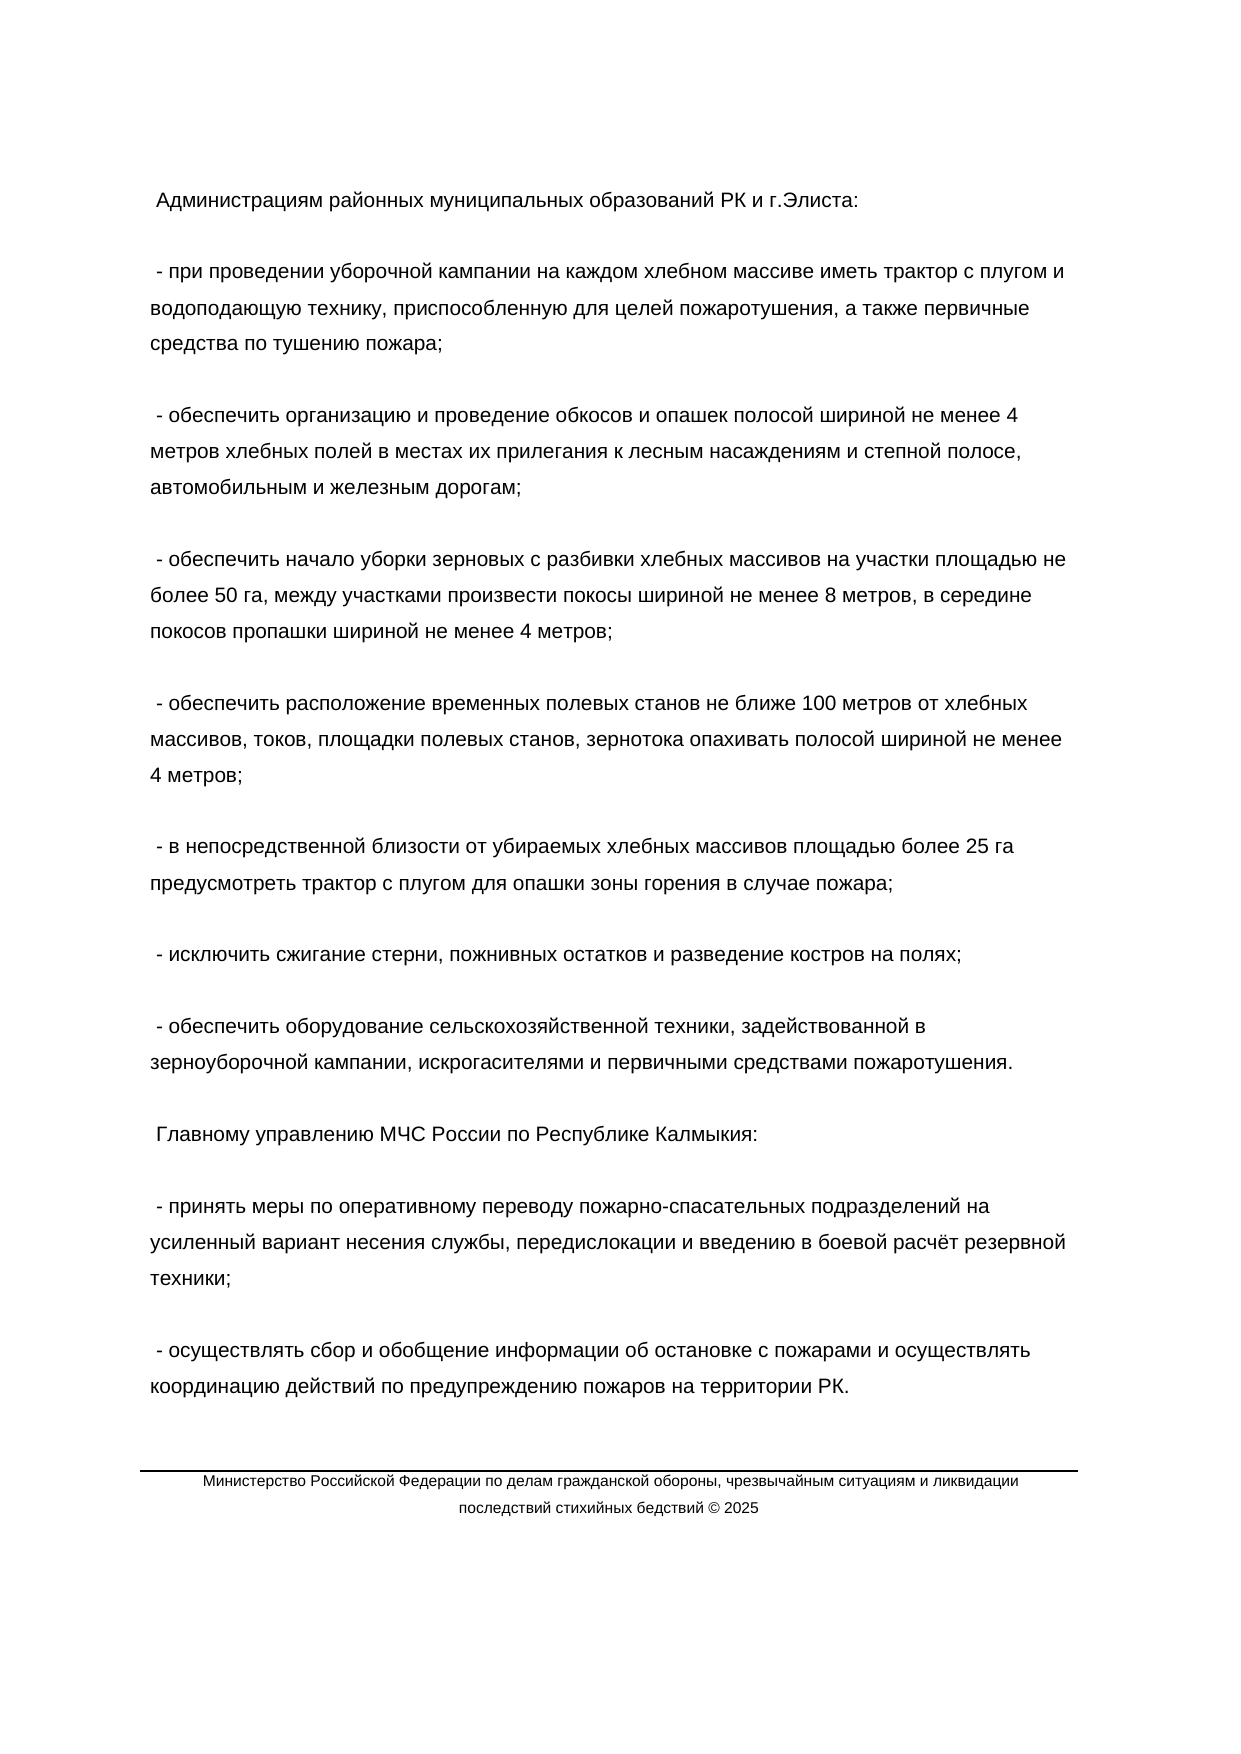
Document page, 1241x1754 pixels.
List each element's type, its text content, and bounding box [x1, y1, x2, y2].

table_cell Министерство Российской Федерации по делам гражданской обороны, чрезвычайным ситуациям и ликвидации последствий стихийных бедствий © 2025 [140, 1472, 1078, 1554]
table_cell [140, 150, 1078, 1470]
